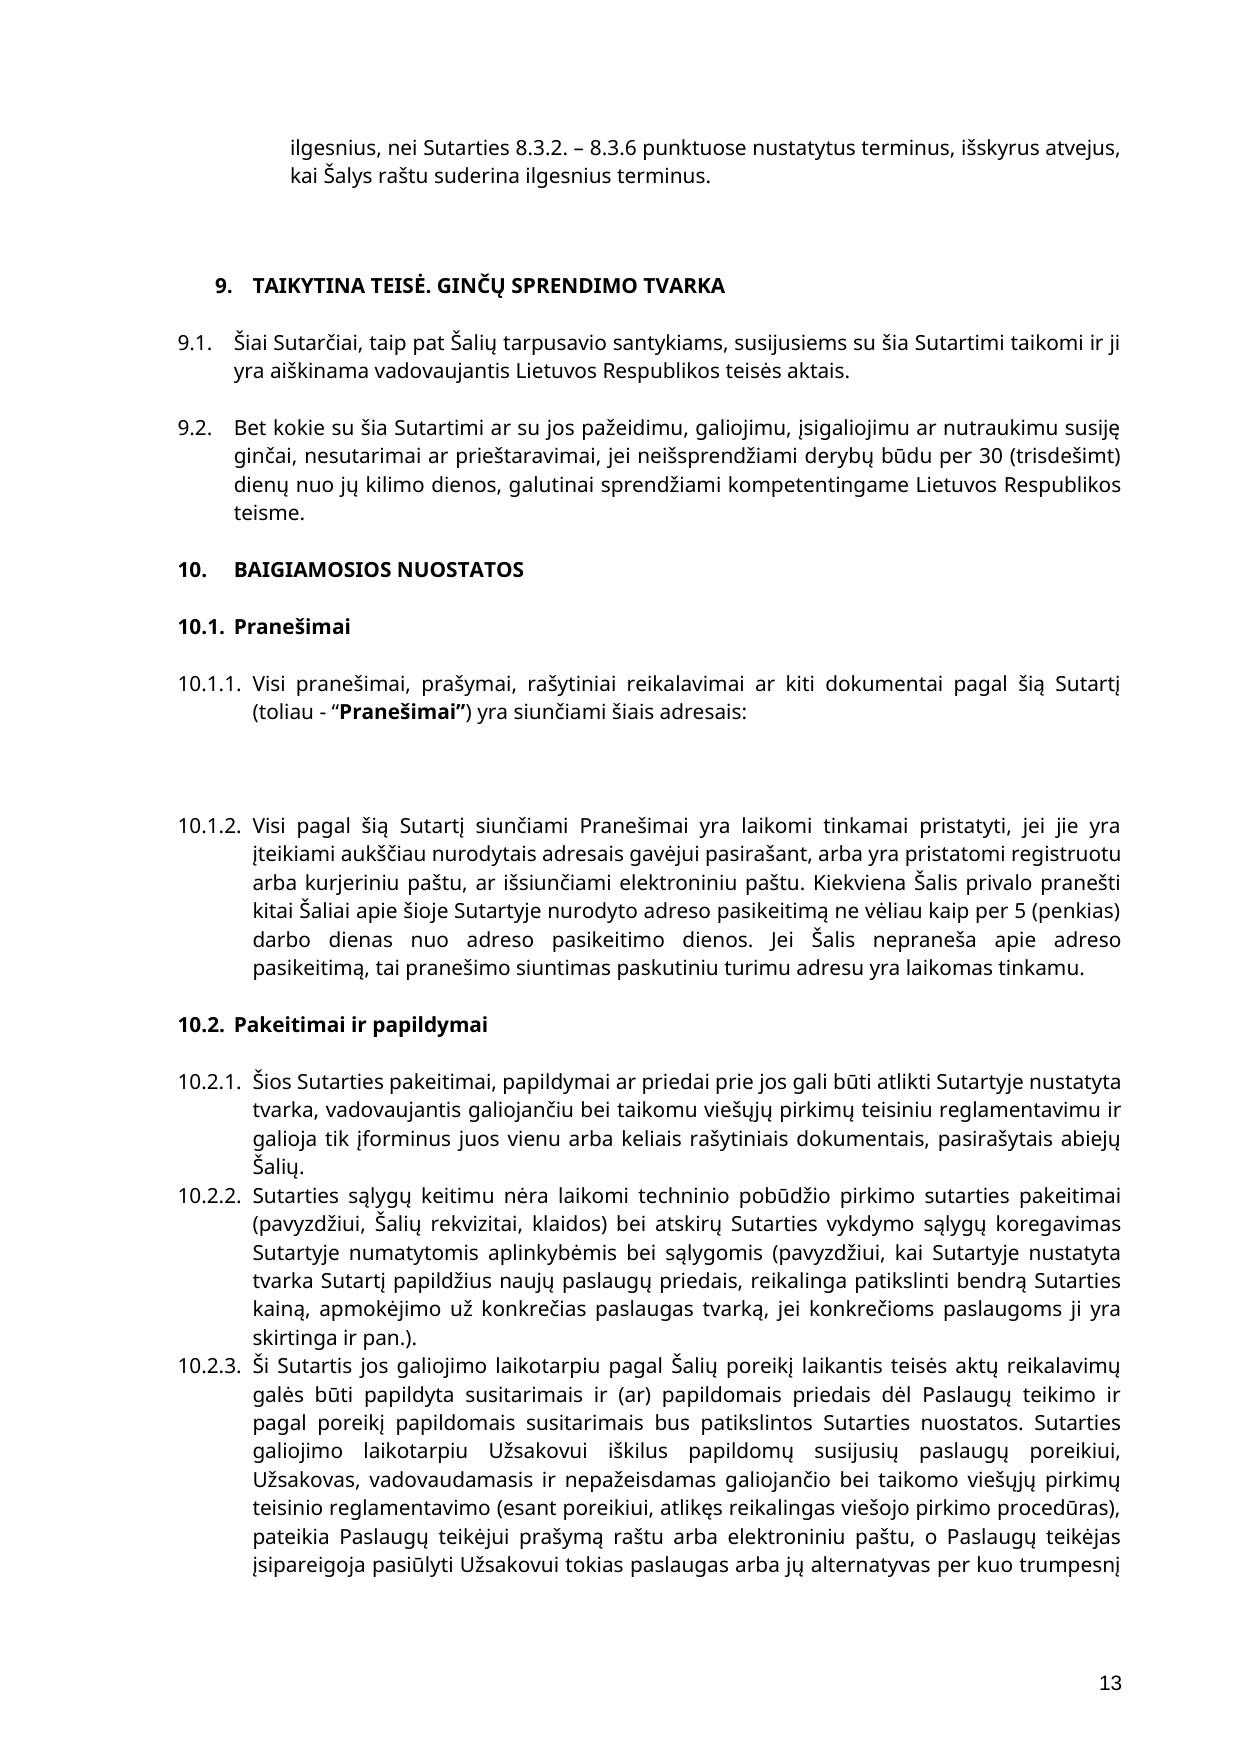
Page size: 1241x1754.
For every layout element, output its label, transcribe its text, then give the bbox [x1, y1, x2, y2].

list Šiai Sutarčiai, taip pat Šalių tarpusavio santykiams, susijusiems su šia Sutartimi taikomi ir ji yra aiškinama vadovaujantis Lietuvos Respublikos teisės aktais. [177, 328, 1122, 384]
list Bet kokie su šia Sutartimi ar su jos pažeidimu, galiojimu, įsigaliojimu ar nutraukimu susiję ginčai, nesutarimai ar prieštaravimai, jei neišsprendžiami derybų būdu per 30 (trisdešimt) dienų nuo jų kilimo dienos, galutinai sprendžiami kompetentingame Lietuvos Respublikos teisme. [177, 413, 1122, 527]
list Sutarties sąlygų keitimu nėra laikomi techninio pobūdžio pirkimo sutarties pakeitimai (pavyzdžiui, Šalių rekvizitai, klaidos) bei atskirų Sutarties vykdymo sąlygų koregavimas Sutartyje numatytomis aplinkybėmis bei sąlygomis (pavyzdžiui, kai Sutartyje nustatyta tvarka Sutartį papildžius naujų paslaugų priedais, reikalinga patikslinti bendrą Sutarties kainą, apmokėjimo už konkrečias paslaugas tvarką, jei konkrečioms paslaugoms ji yra skirtinga ir pan.). [177, 1181, 1122, 1351]
list Pranešimai [177, 612, 1122, 640]
list Šios Sutarties pakeitimai, papildymai ar priedai prie jos gali būti atlikti Sutartyje nustatyta tvarka, vadovaujantis galiojančiu bei taikomu viešųjų pirkimų teisiniu reglamentavimu ir galioja tik įforminus juos vienu arba keliais rašytiniais dokumentais, pasirašytais abiejų Šalių. [177, 1067, 1122, 1181]
list BAIGIAMOSIOS NUOSTATOS [177, 555, 1122, 583]
list Visi pranešimai, prašymai, rašytiniai reikalavimai ar kiti dokumentai pagal šią Sutartį (toliau - “Pranešimai”) yra siunčiami šiais adresais: [177, 669, 1122, 726]
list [215, 133, 1122, 190]
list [177, 1351, 1122, 1579]
list TAIKYTINA TEISĖ. GINČŲ SPRENDIMO TVARKA [215, 271, 1122, 299]
list Visi pagal šią Sutartį siunčiami Pranešimai yra laikomi tinkamai pristatyti, jei jie yra įteikiami aukščiau nurodytais adresais gavėjui pasirašant, arba yra pristatomi registruotu arba kurjeriniu paštu, ar išsiunčiami elektroniniu paštu. Kiekviena Šalis privalo pranešti kitai Šaliai apie šioje Sutartyje nurodyto adreso pasikeitimą ne vėliau kaip per 5 (penkias) darbo dienas nuo adreso pasikeitimo dienos. Jei Šalis nepraneša apie adreso pasikeitimą, tai pranešimo siuntimas paskutiniu turimu adresu yra laikomas tinkamu. [177, 811, 1122, 982]
list Pakeitimai ir papildymai [177, 1010, 1122, 1038]
